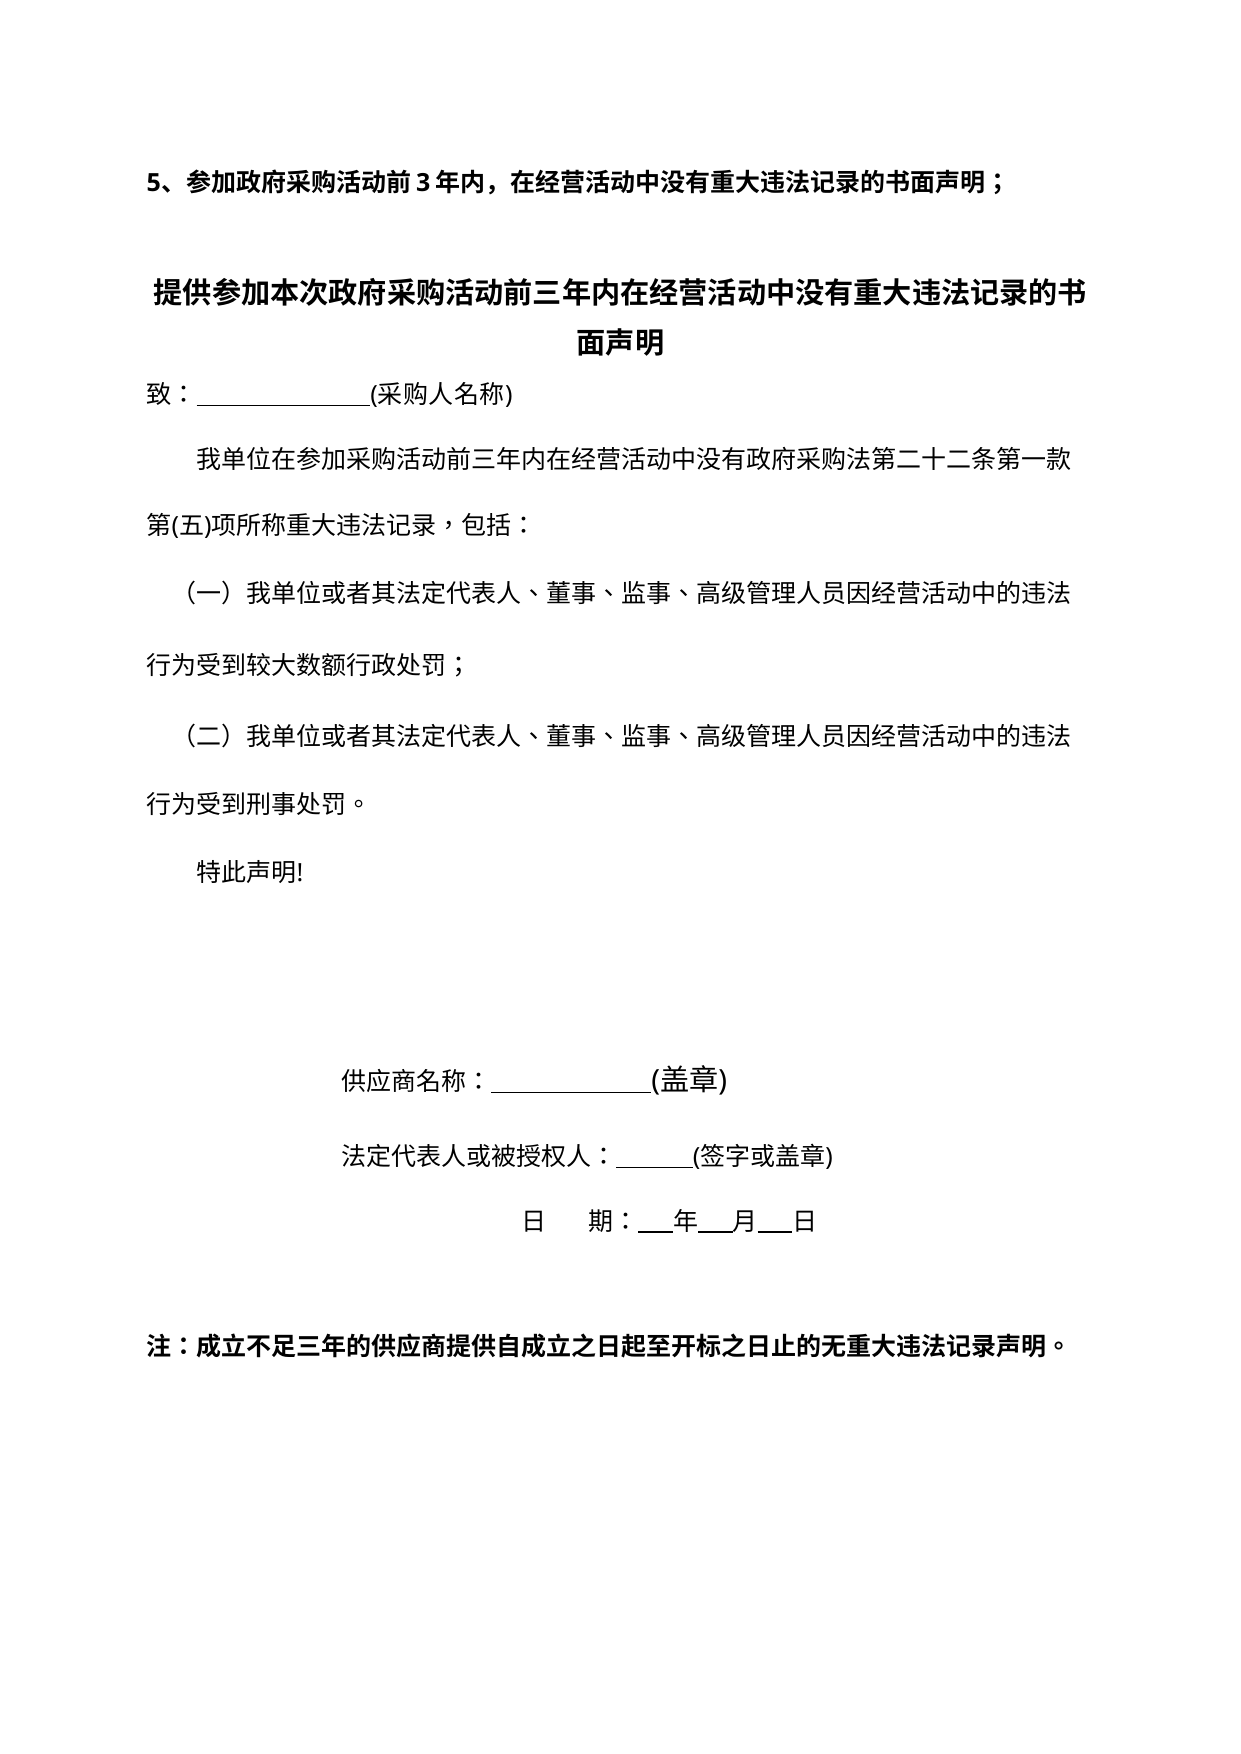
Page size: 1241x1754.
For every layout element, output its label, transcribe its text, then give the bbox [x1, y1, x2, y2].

text 致： (采购人名称) [146, 376, 1094, 411]
text 法定代表人或被授权人： (签字或盖章) [146, 1138, 1094, 1172]
text （二）我单位或者其法定代表人、董事、监事、高级管理人员因经营活动中的违法行为受到刑事处罚。 [146, 718, 1094, 821]
text （一）我单位或者其法定代表人、董事、监事、高级管理人员因经营活动中的违法行为受到较大数额行政处罚； [146, 576, 1094, 682]
text 注：成立不足三年的供应商提供自成立之日起至开标之日止的无重大违法记录声明。 [146, 1332, 1094, 1361]
text 5、参加政府采购活动前3年内，在经营活动中没有重大违法记录的书面声明； [146, 162, 1094, 198]
text 特此声明! [146, 854, 1094, 889]
text 提供参加本次政府采购活动前三年内在经营活动中没有重大违法记录的书面声明 [146, 276, 1094, 360]
text 供应商名称： (盖章) [146, 1059, 1094, 1099]
text 我单位在参加采购活动前三年内在经营活动中没有政府采购法第二十二条第一款第(五)项所称重大违法记录，包括： [146, 444, 1094, 541]
text 日 期： 年 月 日 [146, 1206, 1094, 1235]
